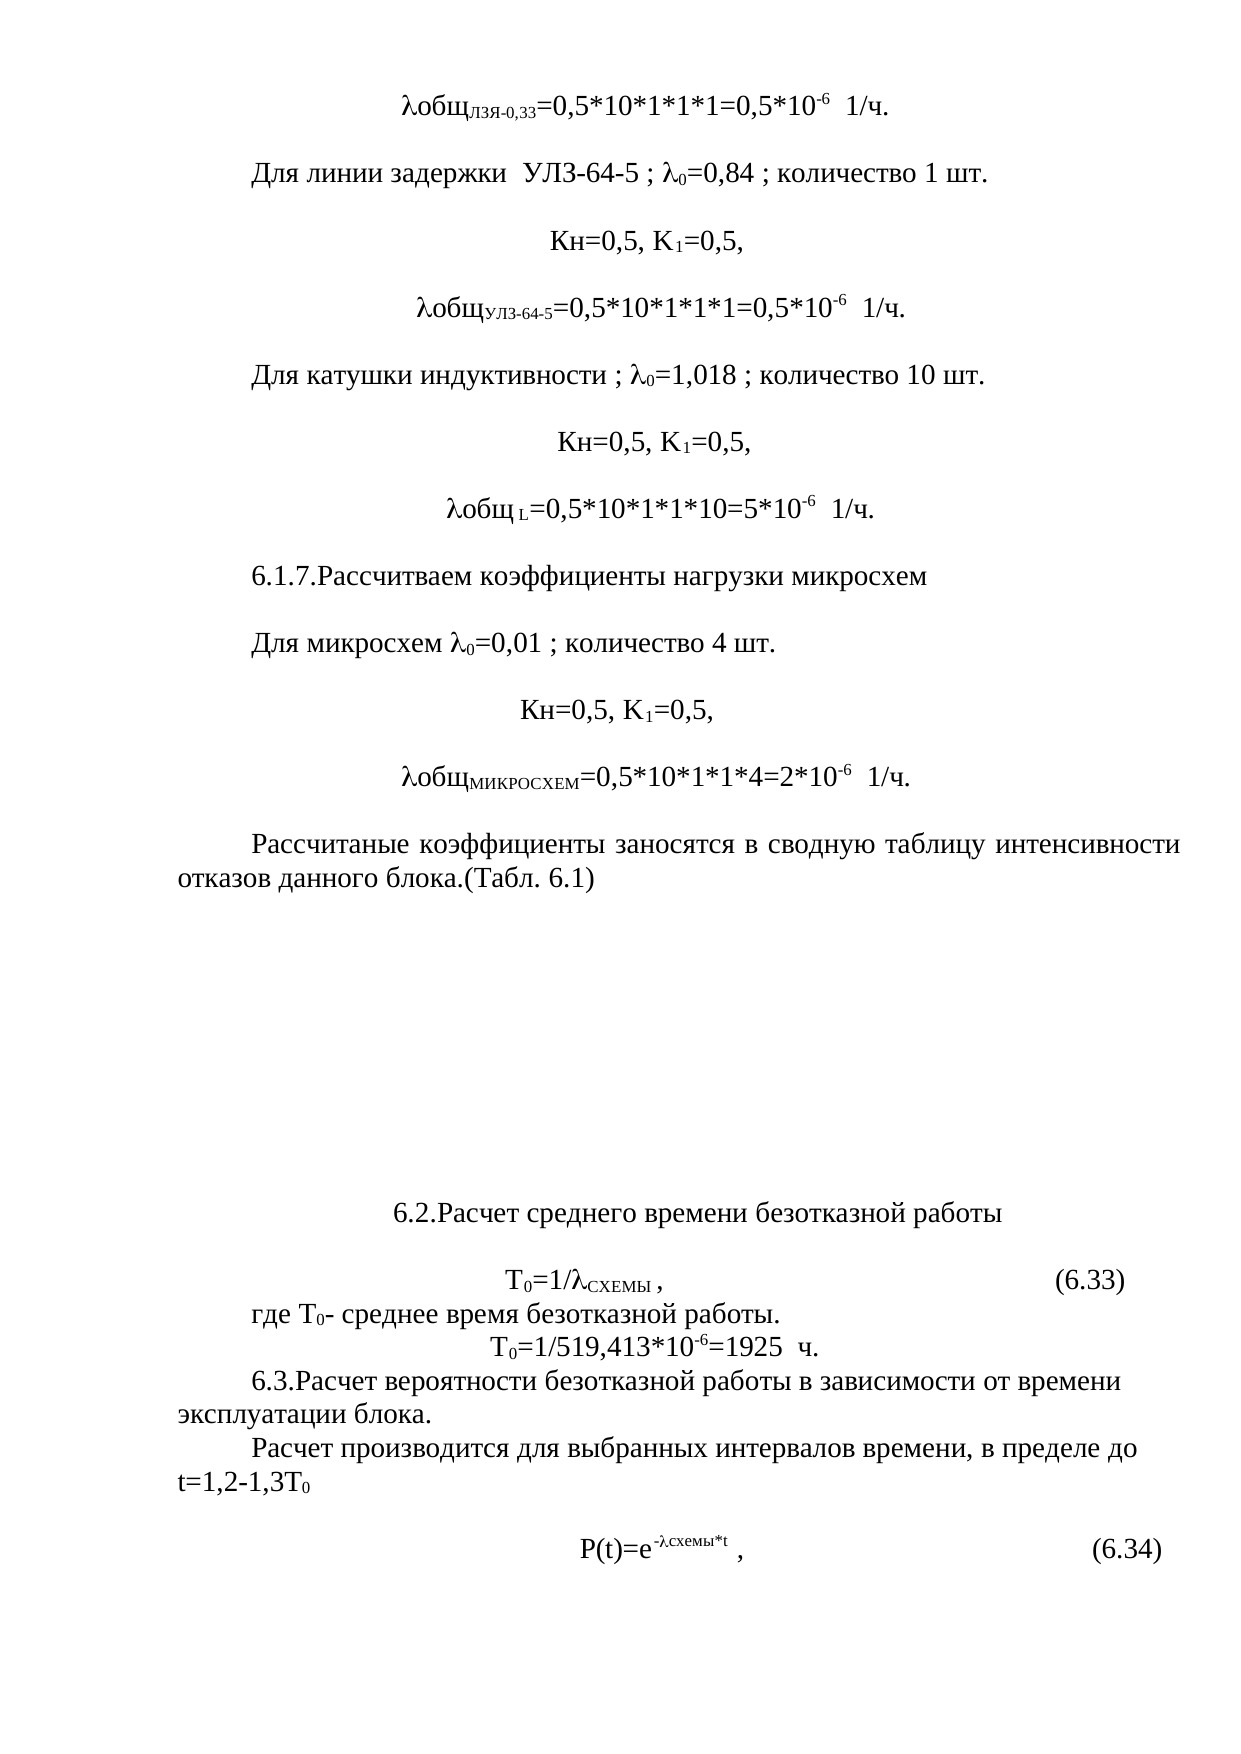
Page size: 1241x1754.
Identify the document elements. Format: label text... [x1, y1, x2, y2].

text 6.2.Расчет среднего времени безотказной работы [177, 1196, 1181, 1229]
text общМИКРОСХЕМ=0,5*10*1*1*4=2*10-6 1/ч. [177, 759, 1181, 793]
text общУЛЗ-64-5=0,5*10*1*1*1=0,5*10-6 1/ч. [177, 290, 1181, 323]
text Для линии задержки УЛЗ-64-5 ; 0=0,84 ; количество 1 шт. [177, 156, 1181, 189]
text 6.1.7.Рассчитваем коэффициенты нагрузки микросхем [177, 558, 1181, 592]
text Кн=0,5, K1=0,5, [177, 223, 1181, 256]
text Для микросхем 0=0,01 ; количество 4 шт. [177, 625, 1181, 659]
text 6.3.Расчет вероятности безотказной работы в зависимости от времени эксплуатации блока. [177, 1363, 1181, 1430]
text Рассчитаные коэффициенты заносятся в сводную таблицу интенсивности отказов данного блока.(Табл. 6.1) [177, 827, 1181, 894]
text общЛЗЯ-0,33=0,5*10*1*1*1=0,5*10-6 1/ч. [177, 89, 1181, 122]
text Кн=0,5, K1=0,5, [177, 424, 1181, 458]
text Т0=1/СХЕМЫ , (6.33) [177, 1263, 1181, 1296]
text где Т0- среднее время безотказной работы. [177, 1296, 1181, 1330]
text Расчет производится для выбранных интервалов времени, в пределе до t=1,2-1,3T0 [177, 1430, 1181, 1497]
text общ L=0,5*10*1*1*10=5*10-6 1/ч. [177, 491, 1181, 525]
text Кн=0,5, K1=0,5, [177, 692, 1181, 726]
text Т0=1/519,413*10-6=1925 ч. [177, 1330, 1181, 1363]
text Для катушки индуктивности ; 0=1,018 ; количество 10 шт. [177, 357, 1181, 391]
text P(t)=e-схемы*t , (6.34) [177, 1531, 1181, 1564]
